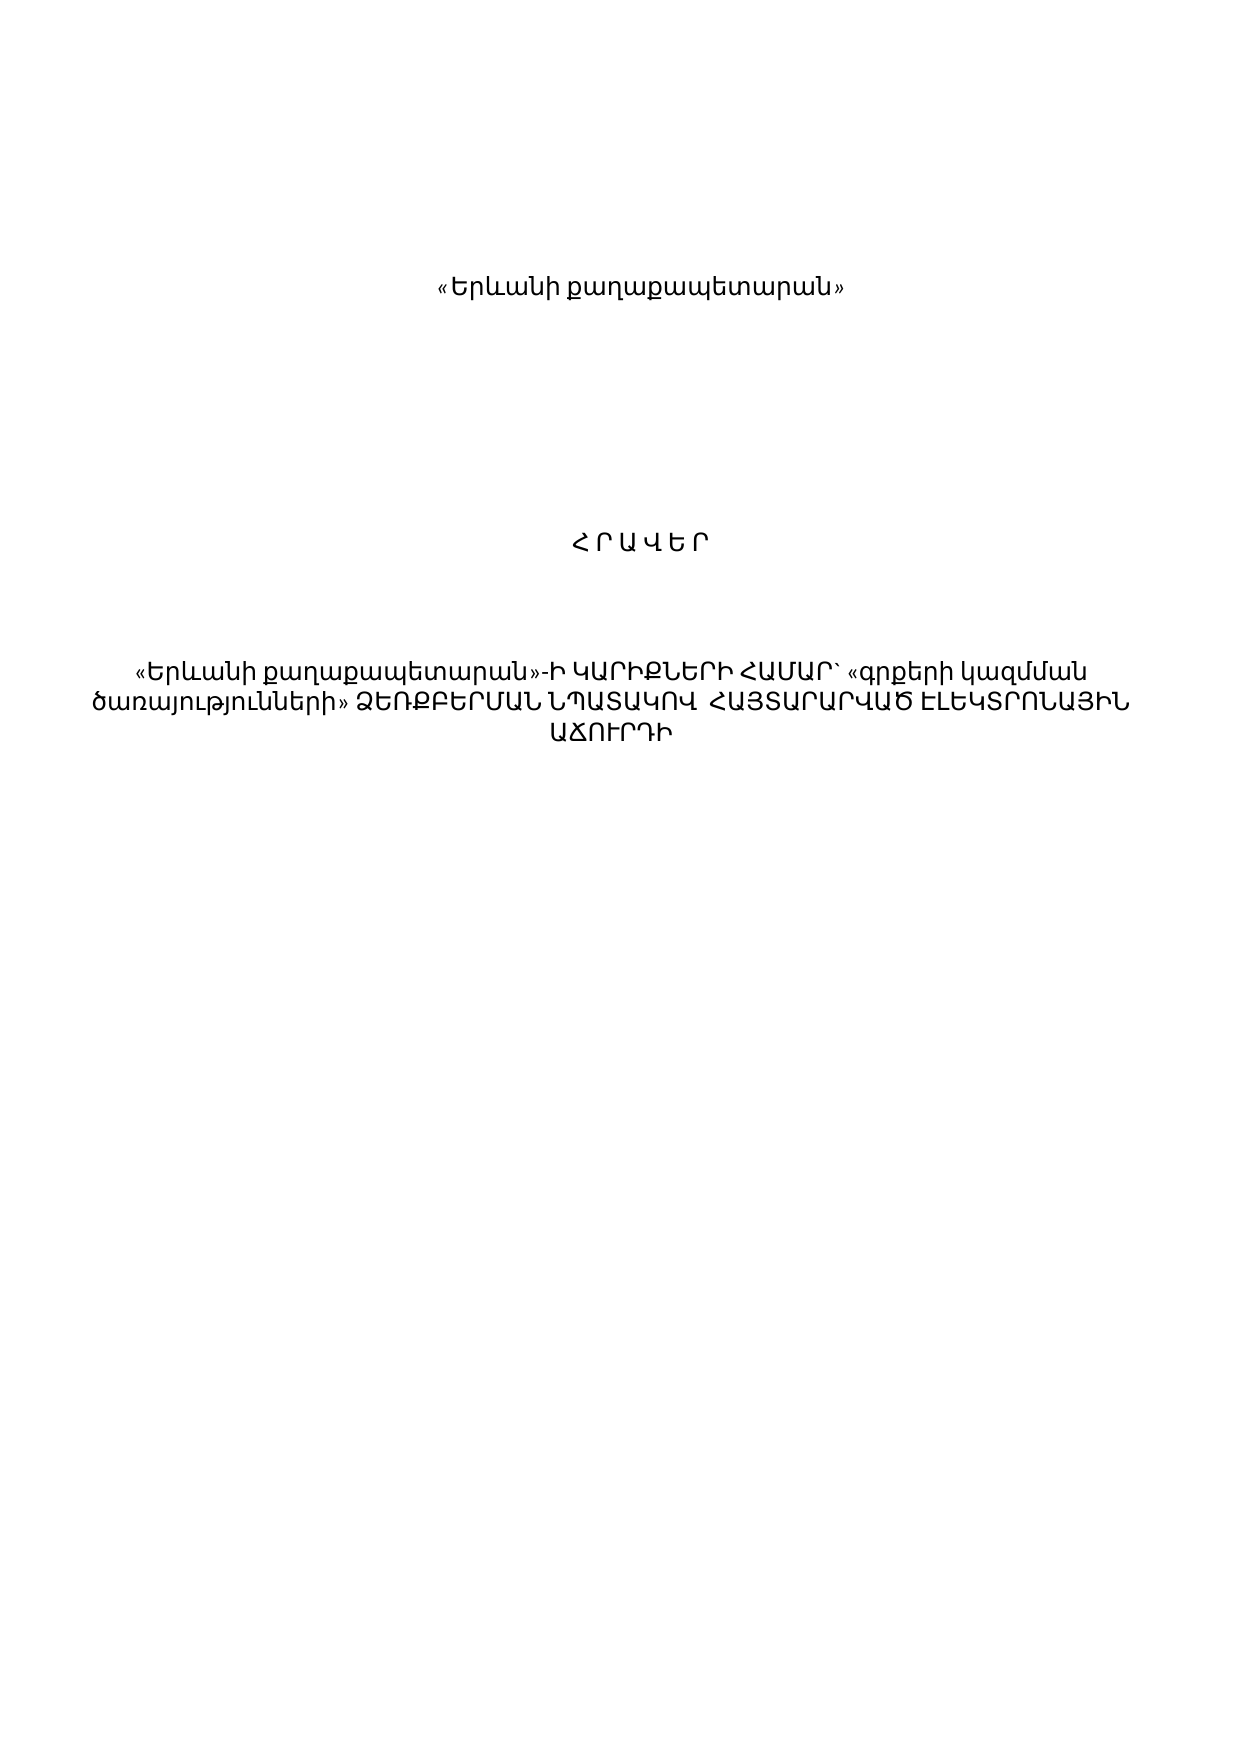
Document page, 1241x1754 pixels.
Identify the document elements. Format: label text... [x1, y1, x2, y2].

text «Երևանի քաղաքապետարան»-Ի ԿԱՐԻՔՆԵՐԻ ՀԱՄԱՐ` «գրքերի կազմման ծառայությունների» ՁԵՌՔԲԵՐՄԱՆ ՆՊԱՏԱԿՈՎ ՀԱՅՏԱՐԱՐՎԱԾ ԷԼԵԿՏՐՈՆԱՅԻՆ ԱՃՈՒՐԴԻ [69, 656, 1152, 748]
text « Երևանի քաղաքապետարան» [69, 271, 1152, 301]
text Հ Ր Ա Վ Ե Ր [69, 527, 1152, 557]
